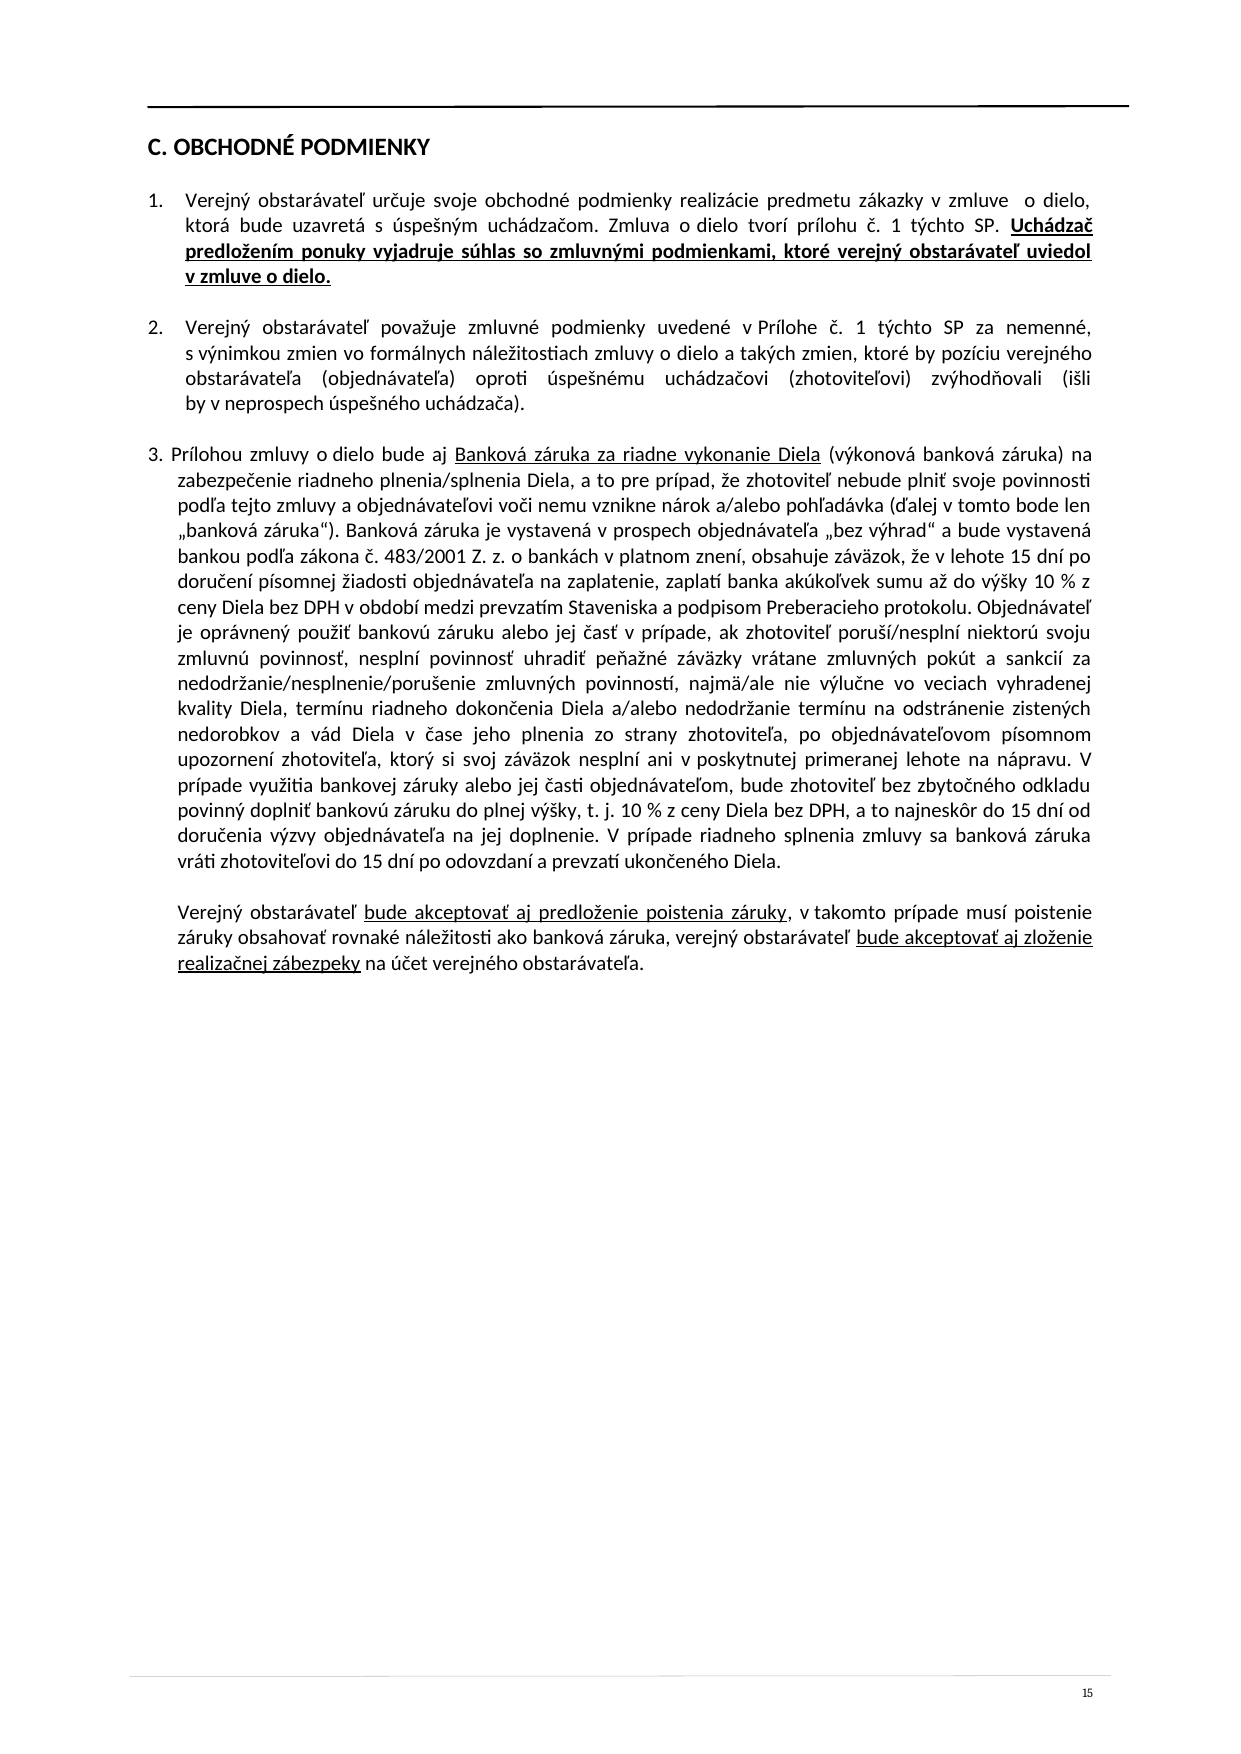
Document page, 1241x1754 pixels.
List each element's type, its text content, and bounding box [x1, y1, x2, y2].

text Verejný obstarávateľ bude akceptovať aj predloženie poistenia záruky, v takomto prípade musí poistenie záruky obsahovať rovnaké náležitosti ako banková záruka, verejný obstarávateľ bude akceptovať aj zloženie realizačnej zábezpeky na účet verejného obstarávateľa. [177, 899, 1092, 975]
list Verejný obstarávateľ určuje svoje obchodné podmienky realizácie predmetu zákazky v zmluve o dielo, ktorá bude uzavretá s úspešným uchádzačom. Zmluva o dielo tvorí prílohu č. 1 týchto SP. Uchádzač predložením ponuky vyjadruje súhlas so zmluvnými podmienkami, ktoré verejný obstarávateľ uviedol v zmluve o dielo. [148, 187, 1092, 289]
list Verejný obstarávateľ považuje zmluvné podmienky uvedené v Prílohe č. 1 týchto SP za nemenné, s výnimkou zmien vo formálnych náležitostiach zmluvy o dielo a takých zmien, ktoré by pozíciu verejného obstarávateľa (objednávateľa) oproti úspešnému uchádzačovi (zhotoviteľovi) zvýhodňovali (išli by v neprospech úspešného uchádzača). [148, 314, 1092, 416]
text 3. Prílohou zmluvy o dielo bude aj Banková záruka za riadne vykonanie Diela (výkonová banková záruka) na zabezpečenie riadneho plnenia/splnenia Diela, a to pre prípad, že zhotoviteľ nebude plniť svoje povinnosti podľa tejto zmluvy a objednávateľovi voči nemu vznikne nárok a/alebo pohľadávka (ďalej v tomto bode len „banková záruka“). Banková záruka je vystavená v prospech objednávateľa „bez výhrad“ a bude vystavená bankou podľa zákona č. 483/2001 Z. z. o bankách v platnom znení, obsahuje záväzok, že v lehote 15 dní po doručení písomnej žiadosti objednávateľa na zaplatenie, zaplatí banka akúkoľvek sumu až do výšky 10 % z ceny Diela bez DPH v období medzi prevzatím Staveniska a podpisom Preberacieho protokolu. Objednávateľ je oprávnený použiť bankovú záruku alebo jej časť v prípade, ak zhotoviteľ poruší/nesplní niektorú svoju zmluvnú povinnosť, nesplní povinnosť uhradiť peňažné záväzky vrátane zmluvných pokút a sankcií za nedodržanie/nesplnenie/porušenie zmluvných povinností, najmä/ale nie výlučne vo veciach vyhradenej kvality Diela, termínu riadneho dokončenia Diela a/alebo nedodržanie termínu na odstránenie zistených nedorobkov a vád Diela v čase jeho plnenia zo strany zhotoviteľa, po objednávateľovom písomnom upozornení zhotoviteľa, ktorý si svoj záväzok nesplní ani v poskytnutej primeranej lehote na nápravu. V prípade využitia bankovej záruky alebo jej časti objednávateľom, bude zhotoviteľ bez zbytočného odkladu povinný doplniť bankovú záruku do plnej výšky, t. j. 10 % z ceny Diela bez DPH, a to najneskôr do 15 dní od doručenia výzvy objednávateľa na jej doplnenie. V prípade riadneho splnenia zmluvy sa banková záruka vráti zhotoviteľovi do 15 dní po odovzdaní a prevzatí ukončeného Diela. [148, 441, 1092, 873]
text C. OBCHODNÉ PODMIENKY [148, 131, 1092, 162]
